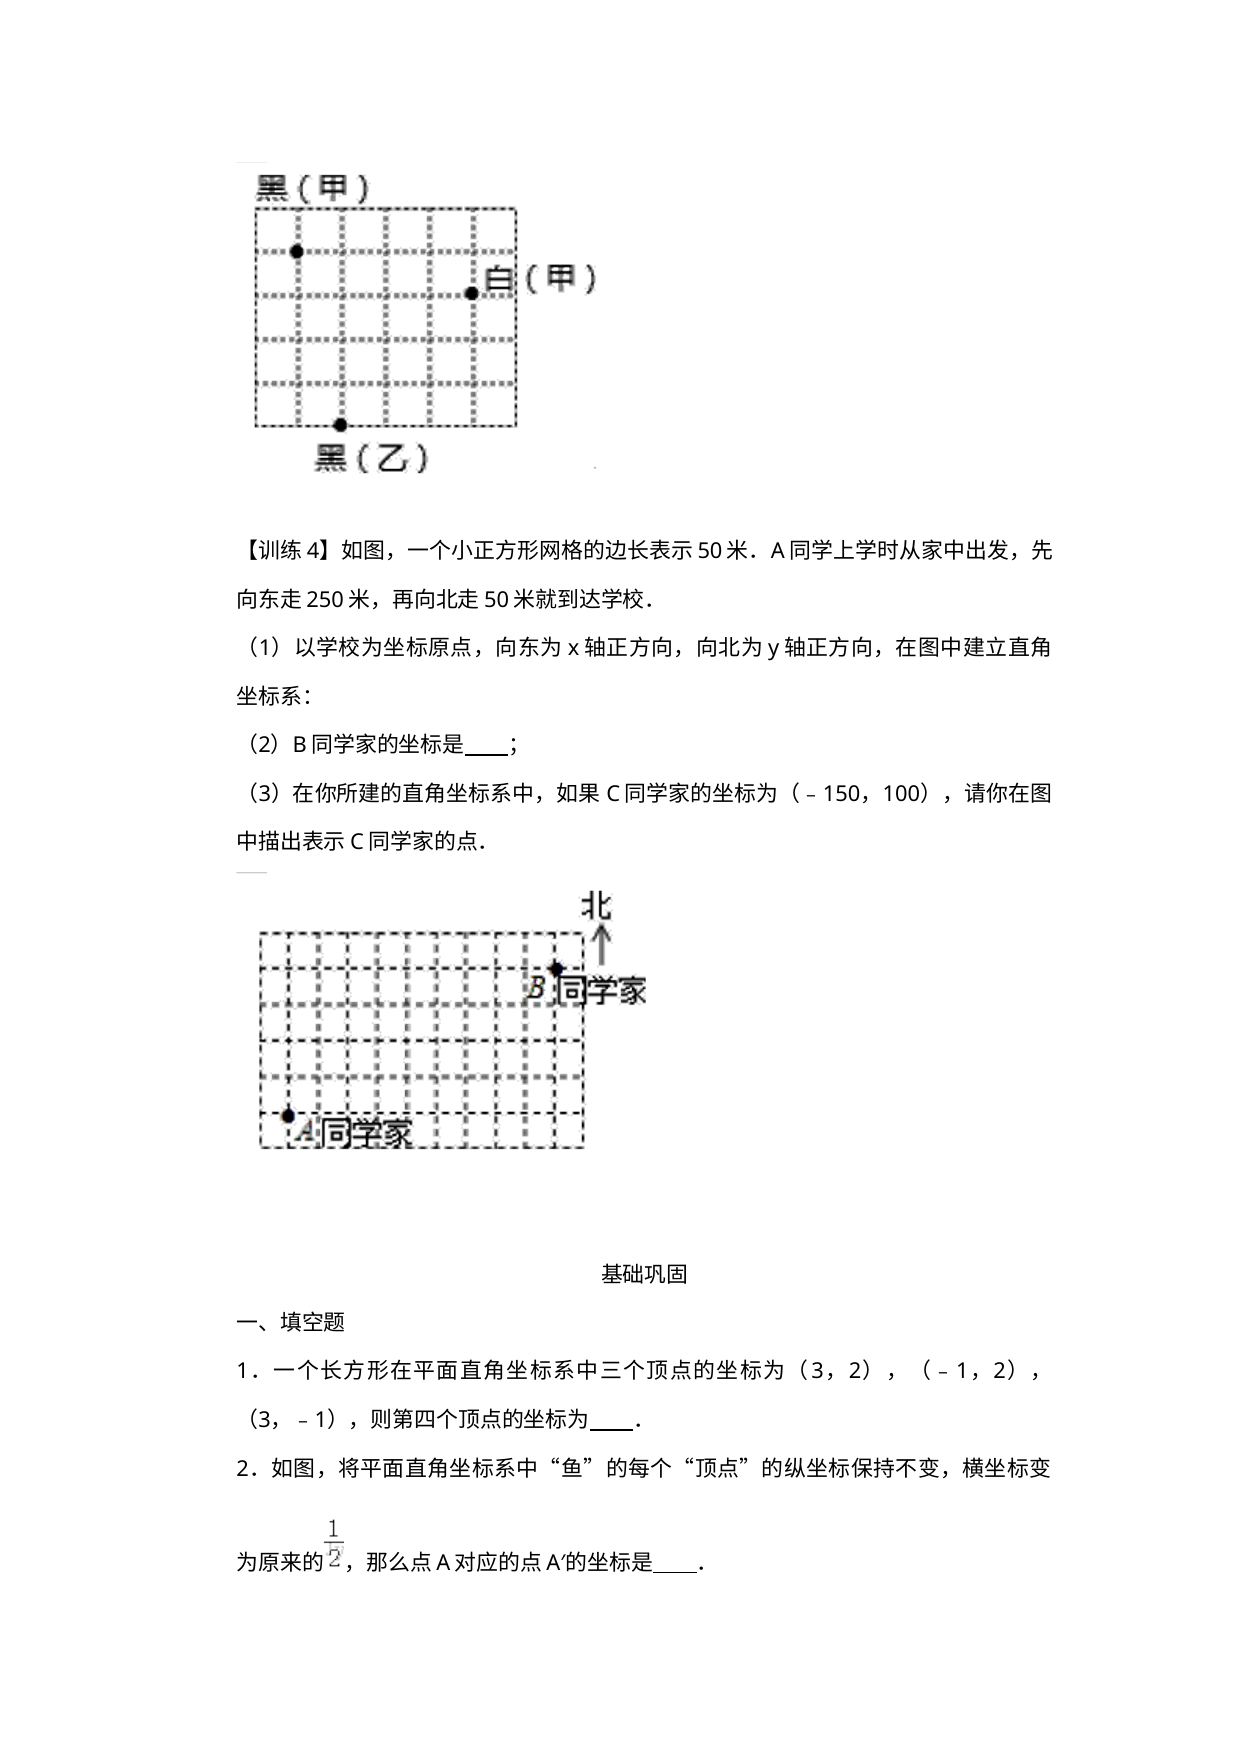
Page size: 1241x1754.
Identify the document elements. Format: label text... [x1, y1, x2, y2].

picture [323, 1515, 344, 1570]
text 1．一个长方形在平面直角坐标系中三个顶点的坐标为（3，2），（﹣1，2），（3，﹣1），则第四个顶点的坐标为 ． [236, 1353, 1053, 1434]
text （2）B同学家的坐标是 ； [236, 727, 1053, 759]
picture [236, 872, 646, 1187]
text 一、填空题 [236, 1305, 1053, 1337]
text （3）在你所建的直角坐标系中，如果C同学家的坐标为（﹣150，100），请你在图中描出表示C同学家的点． [236, 775, 1053, 857]
text 基础巩固 [236, 1257, 1053, 1289]
picture [236, 162, 596, 494]
text （1）以学校为坐标原点，向东为x轴正方向，向北为y轴正方向，在图中建立直角坐标系： [236, 630, 1053, 711]
text 【训练4】如图，一个小正方形网格的边长表示50米．A同学上学时从家中出发，先向东走250米，再向北走50米就到达学校． [236, 533, 1053, 614]
text 2．如图，将平面直角坐标系中“鱼”的每个“顶点”的纵坐标保持不变，横坐标变为原来的，那么点A对应的点A′的坐标是 ． [236, 1450, 1053, 1580]
